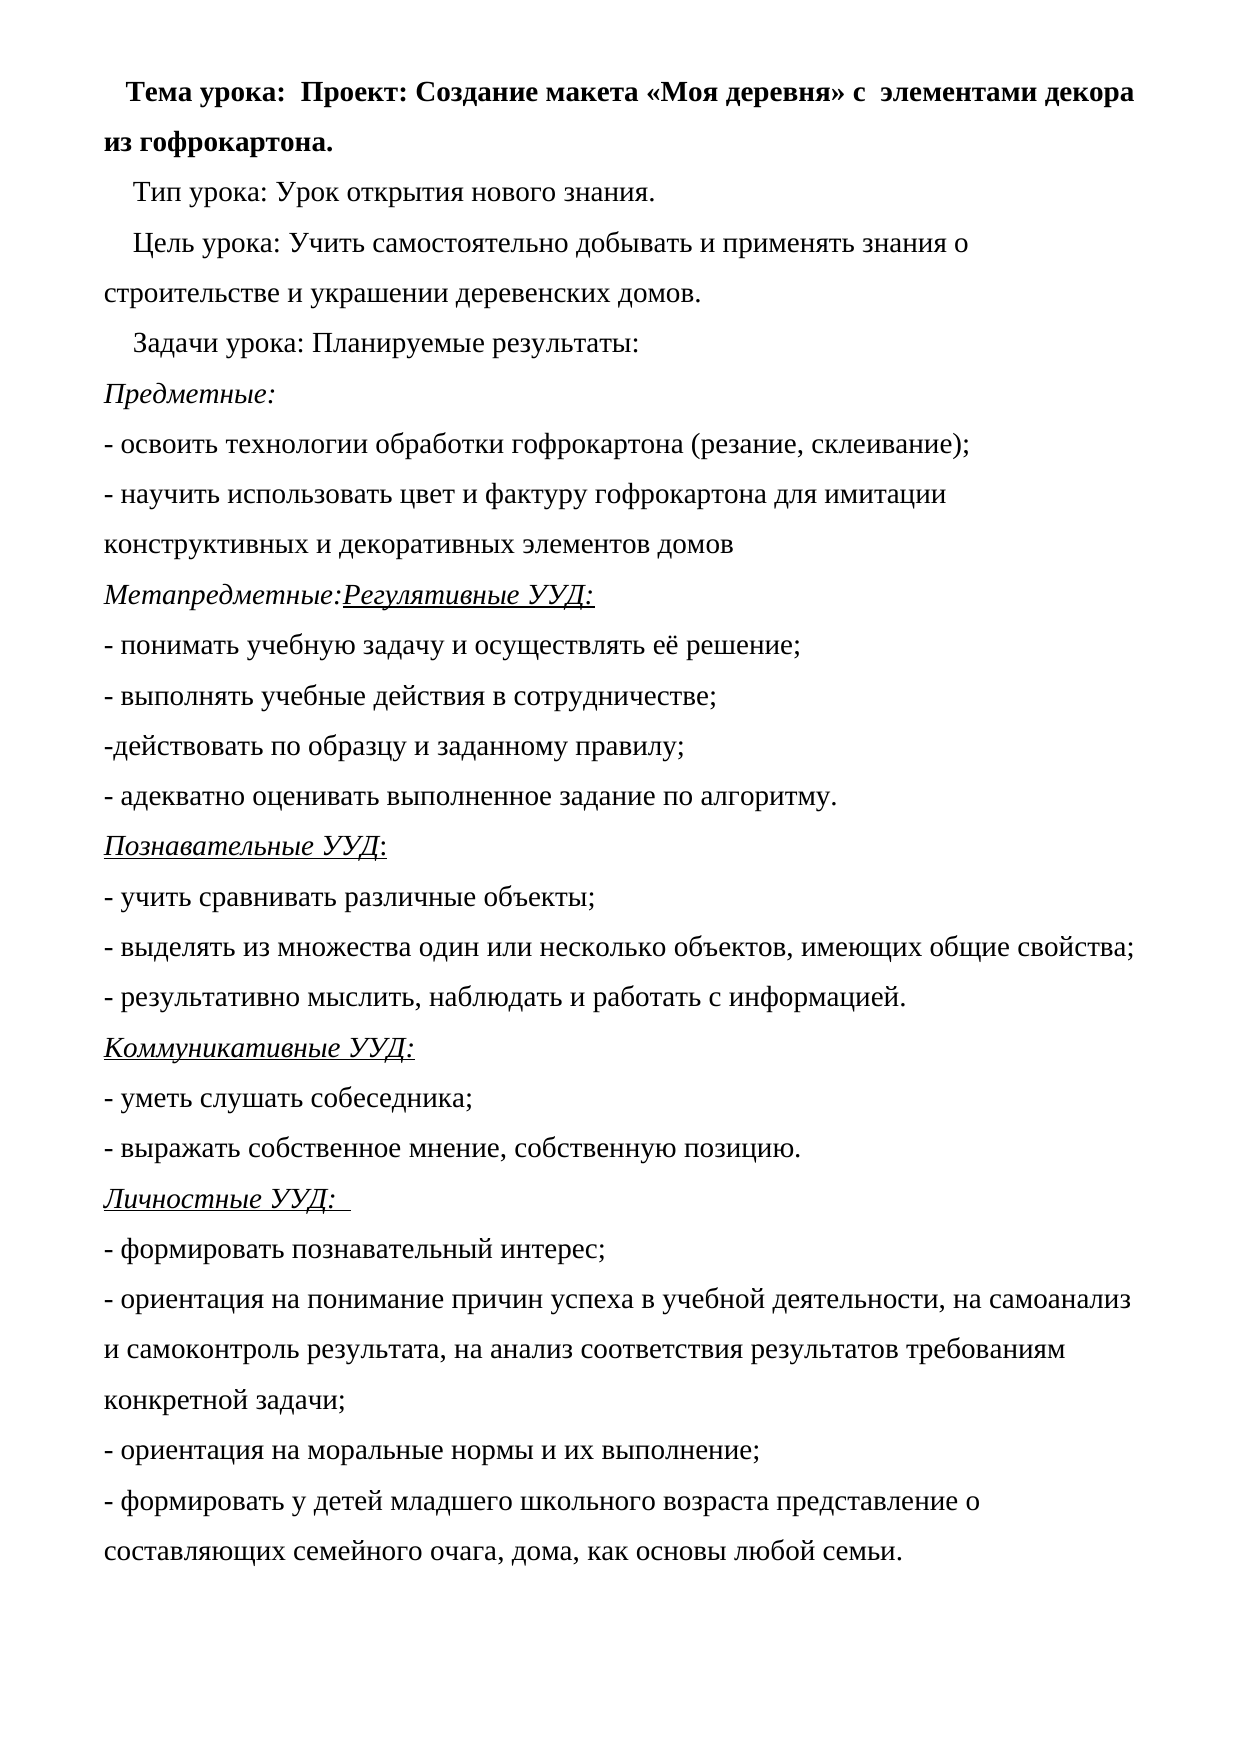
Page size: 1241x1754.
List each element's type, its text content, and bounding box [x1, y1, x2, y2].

text - учить сравнивать различные объекты; [103, 879, 1152, 912]
text Метапредметные:Регулятивные УУД: [103, 577, 1152, 611]
text Цель урока: Учить самостоятельно добывать и применять знания о строительстве и украшении деревенских домов. [103, 225, 1152, 309]
text Предметные: [103, 376, 1152, 409]
text - результативно мыслить, наблюдать и работать с информацией. [103, 979, 1152, 1013]
text - формировать познавательный интерес; [103, 1231, 1152, 1264]
text -действовать по образцу и заданному правилу; [103, 728, 1152, 761]
text - научить использовать цвет и фактуру гофрокартона для имитации конструктивных и декоративных элементов домов [103, 476, 1152, 560]
text Коммуникативные УУД: [103, 1030, 1152, 1063]
text - понимать учебную задачу и осуществлять её решение; [103, 627, 1152, 661]
text Личностные УУД: [103, 1181, 1152, 1214]
text - адекватно оценивать выполненное задание по алгоритму. [103, 778, 1152, 812]
text - выделять из множества один или несколько объектов, имеющих общие свойства; [103, 929, 1152, 963]
text - уметь слушать собеседника; [103, 1080, 1152, 1114]
text - выполнять учебные действия в сотрудничестве; [103, 678, 1152, 711]
text Познавательные УУД: [103, 828, 1152, 862]
text - формировать у детей младшего школьного возраста представление о составляющих семейного очага, дома, как основы любой семьи. [103, 1483, 1152, 1566]
text - ориентация на понимание причин успеха в учебной деятельности, на самоанализ и самоконтроль результата, на анализ соответствия результатов требованиям конкретной задачи; [103, 1281, 1152, 1416]
text - ориентация на моральные нормы и их выполнение; [103, 1432, 1152, 1466]
text Задачи урока: Планируемые результаты: [103, 325, 1152, 359]
text - выражать собственное мнение, собственную позицию. [103, 1130, 1152, 1164]
text Тип урока: Урок открытия нового знания. [103, 174, 1152, 208]
text Тема урока: Проект: Создание макета «Моя деревня» с элементами декора из гофрокартона. [103, 74, 1152, 158]
text - освоить технологии обработки гофрокартона (резание, склеивание); [103, 426, 1152, 459]
